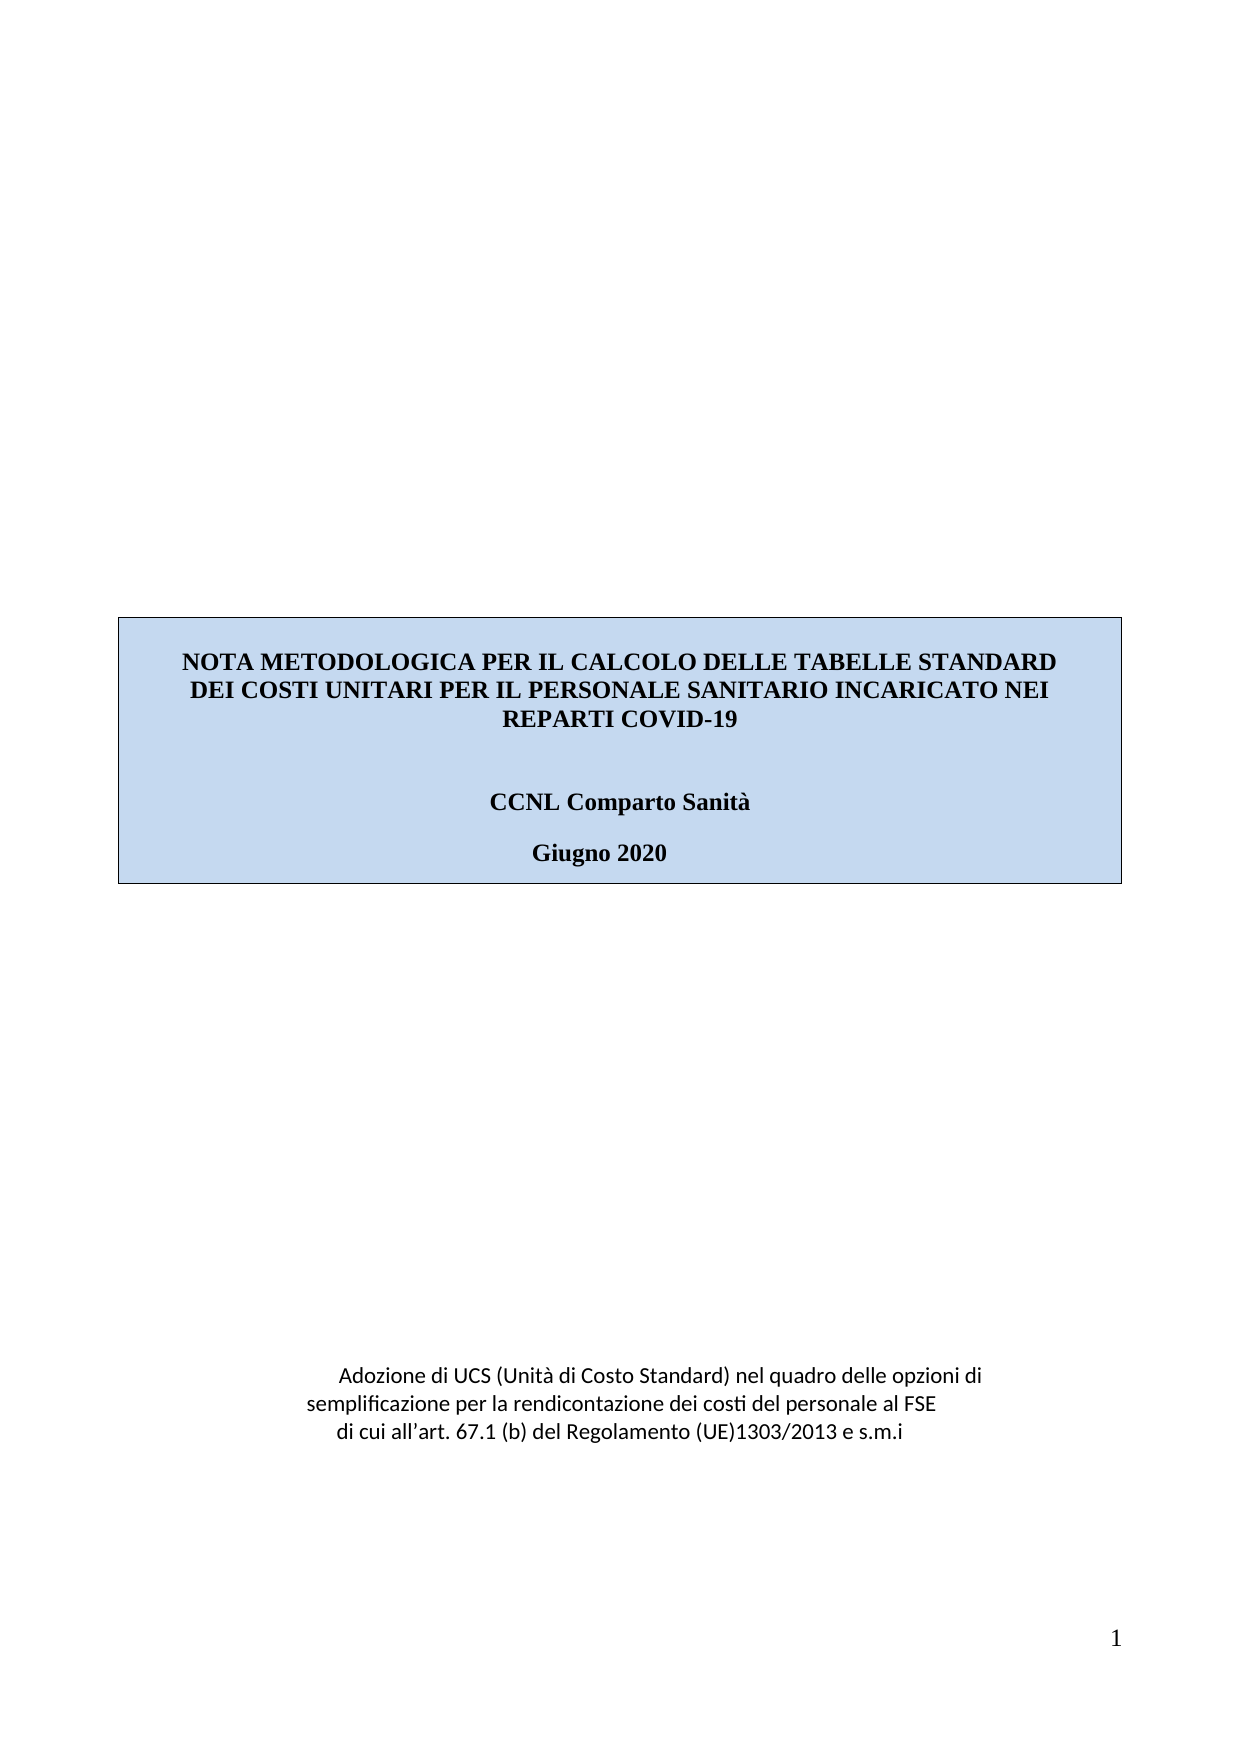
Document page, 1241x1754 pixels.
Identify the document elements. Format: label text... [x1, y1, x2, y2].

subtitle Adozione di UCS (Unità di Costo Standard) nel quadro delle opzioni di semplificazione per la rendicontazione dei costi del personale al FSE [217, 1361, 1027, 1417]
text di cui all’art. 67.1 (b) del Regolamento (UE)1303/2013 e s.m.i [118, 1417, 1122, 1445]
